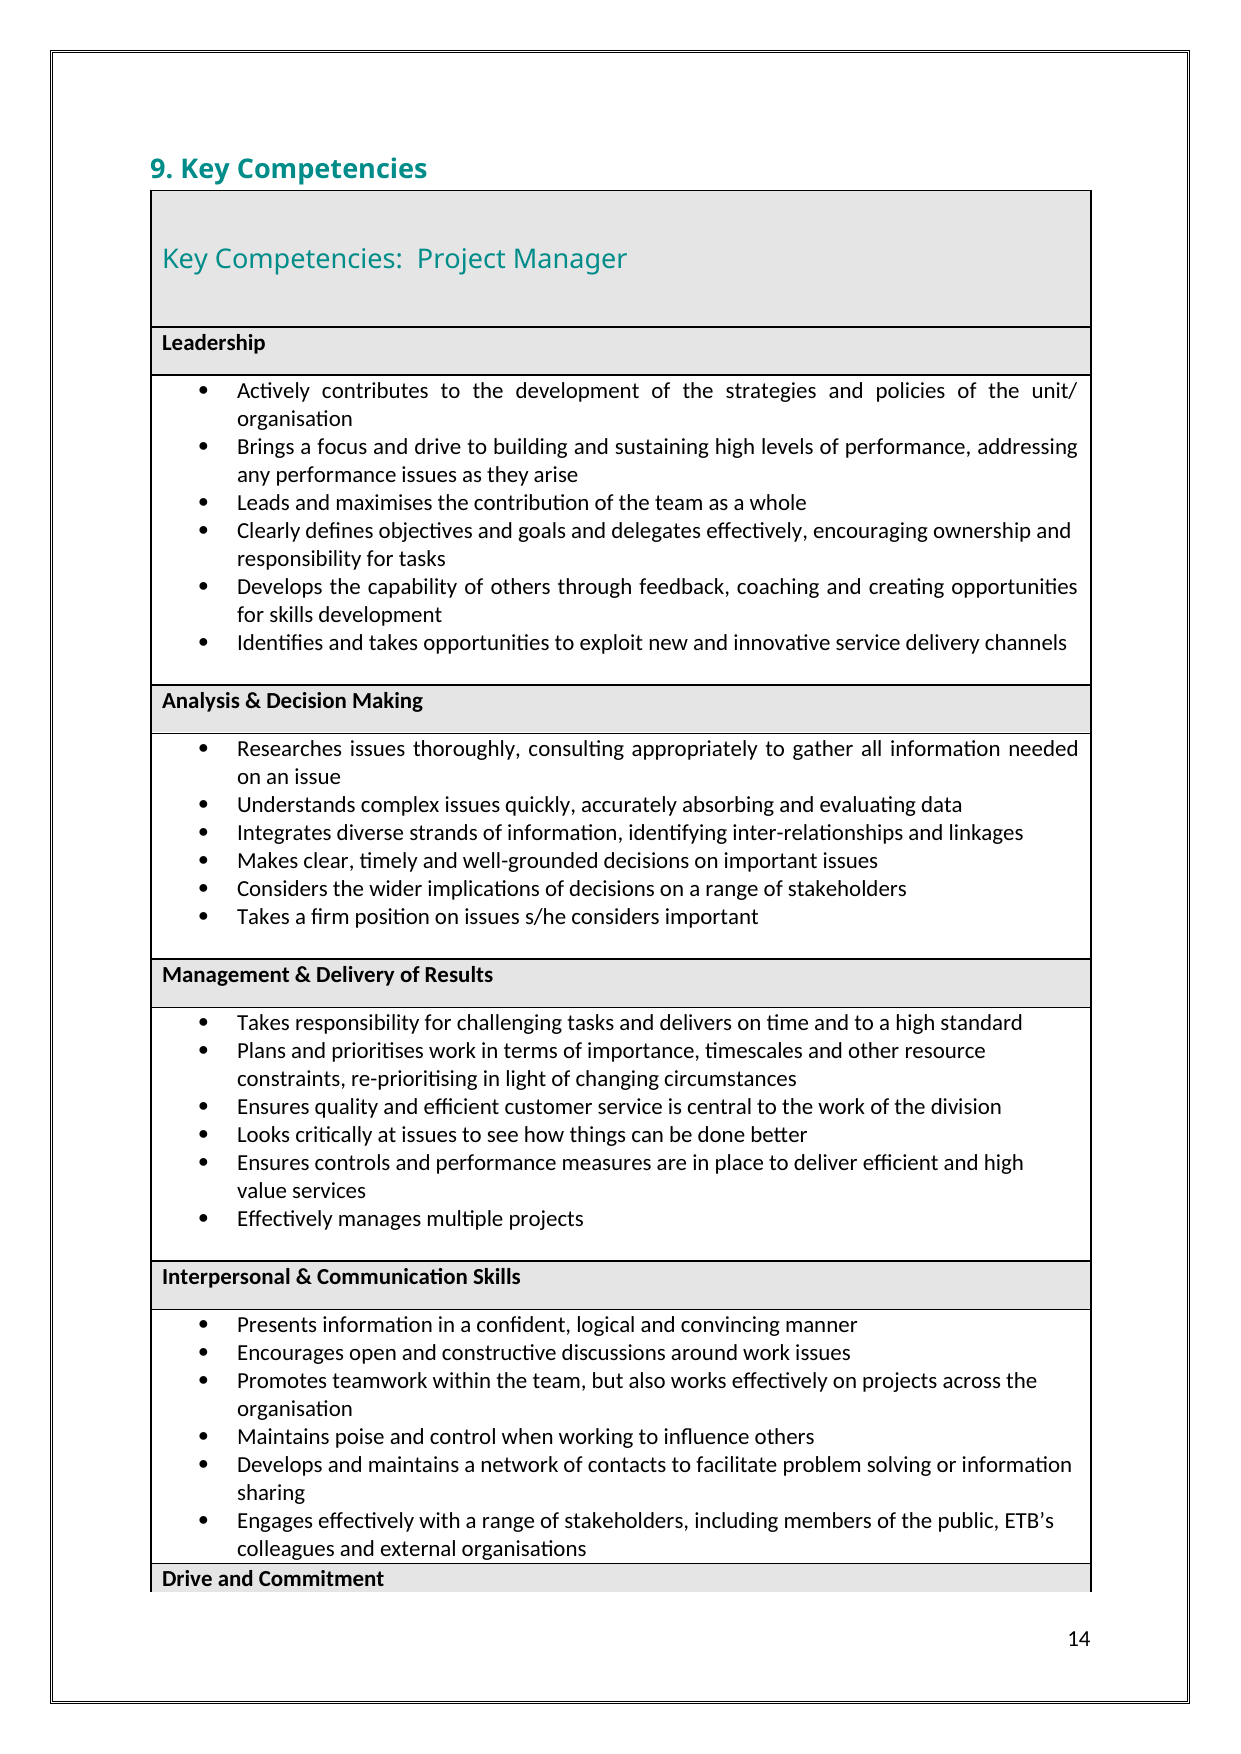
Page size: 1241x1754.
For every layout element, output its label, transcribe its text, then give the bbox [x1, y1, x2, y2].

table_cell Actively contributes to the development of the strategies and policies of the unit/ organisation Brings a focus and drive to building and sustaining high levels of performance, addressing any performance issues as they arise Leads and maximises the contribution of the team as a whole Clearly defines objectives and goals and delegates effectively, encouraging ownership and responsibility for tasks Develops the capability of others through feedback, coaching and creating opportunities for skills development Identifies and takes opportunities to exploit new and innovative service delivery channels [152, 376, 1090, 684]
table_cell Researches issues thoroughly, consulting appropriately to gather all information needed on an issue Understands complex issues quickly, accurately absorbing and evaluating data Integrates diverse strands of information, identifying inter-relationships and linkages Makes clear, timely and well-grounded decisions on important issues Considers the wider implications of decisions on a range of stakeholders Takes a firm position on issues s/he considers important [152, 734, 1090, 958]
table_cell Leadership [152, 328, 1090, 374]
table_cell Management & Delivery of Results [152, 960, 1090, 1007]
subtitle 9. Key Competencies [150, 150, 1090, 187]
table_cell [152, 1564, 1090, 1592]
table_header Key Competencies: Project Manager [152, 191, 1090, 326]
table_cell Analysis & Decision Making [152, 686, 1090, 732]
table_cell Takes responsibility for challenging tasks and delivers on time and to a high standard Plans and prioritises work in terms of importance, timescales and other resource constraints, re-prioritising in light of changing circumstances Ensures quality and efficient customer service is central to the work of the division Looks critically at issues to see how things can be done better Ensures controls and performance measures are in place to deliver efficient and high value services Effectively manages multiple projects [152, 1008, 1090, 1260]
table_cell Interpersonal & Communication Skills [152, 1262, 1090, 1309]
table_cell Presents information in a confident, logical and convincing manner Encourages open and constructive discussions around work issues Promotes teamwork within the team, but also works effectively on projects across the organisation Maintains poise and control when working to influence others Develops and maintains a network of contacts to facilitate problem solving or information sharing Engages effectively with a range of stakeholders, including members of the public, ETB’s colleagues and external organisations [152, 1310, 1090, 1562]
